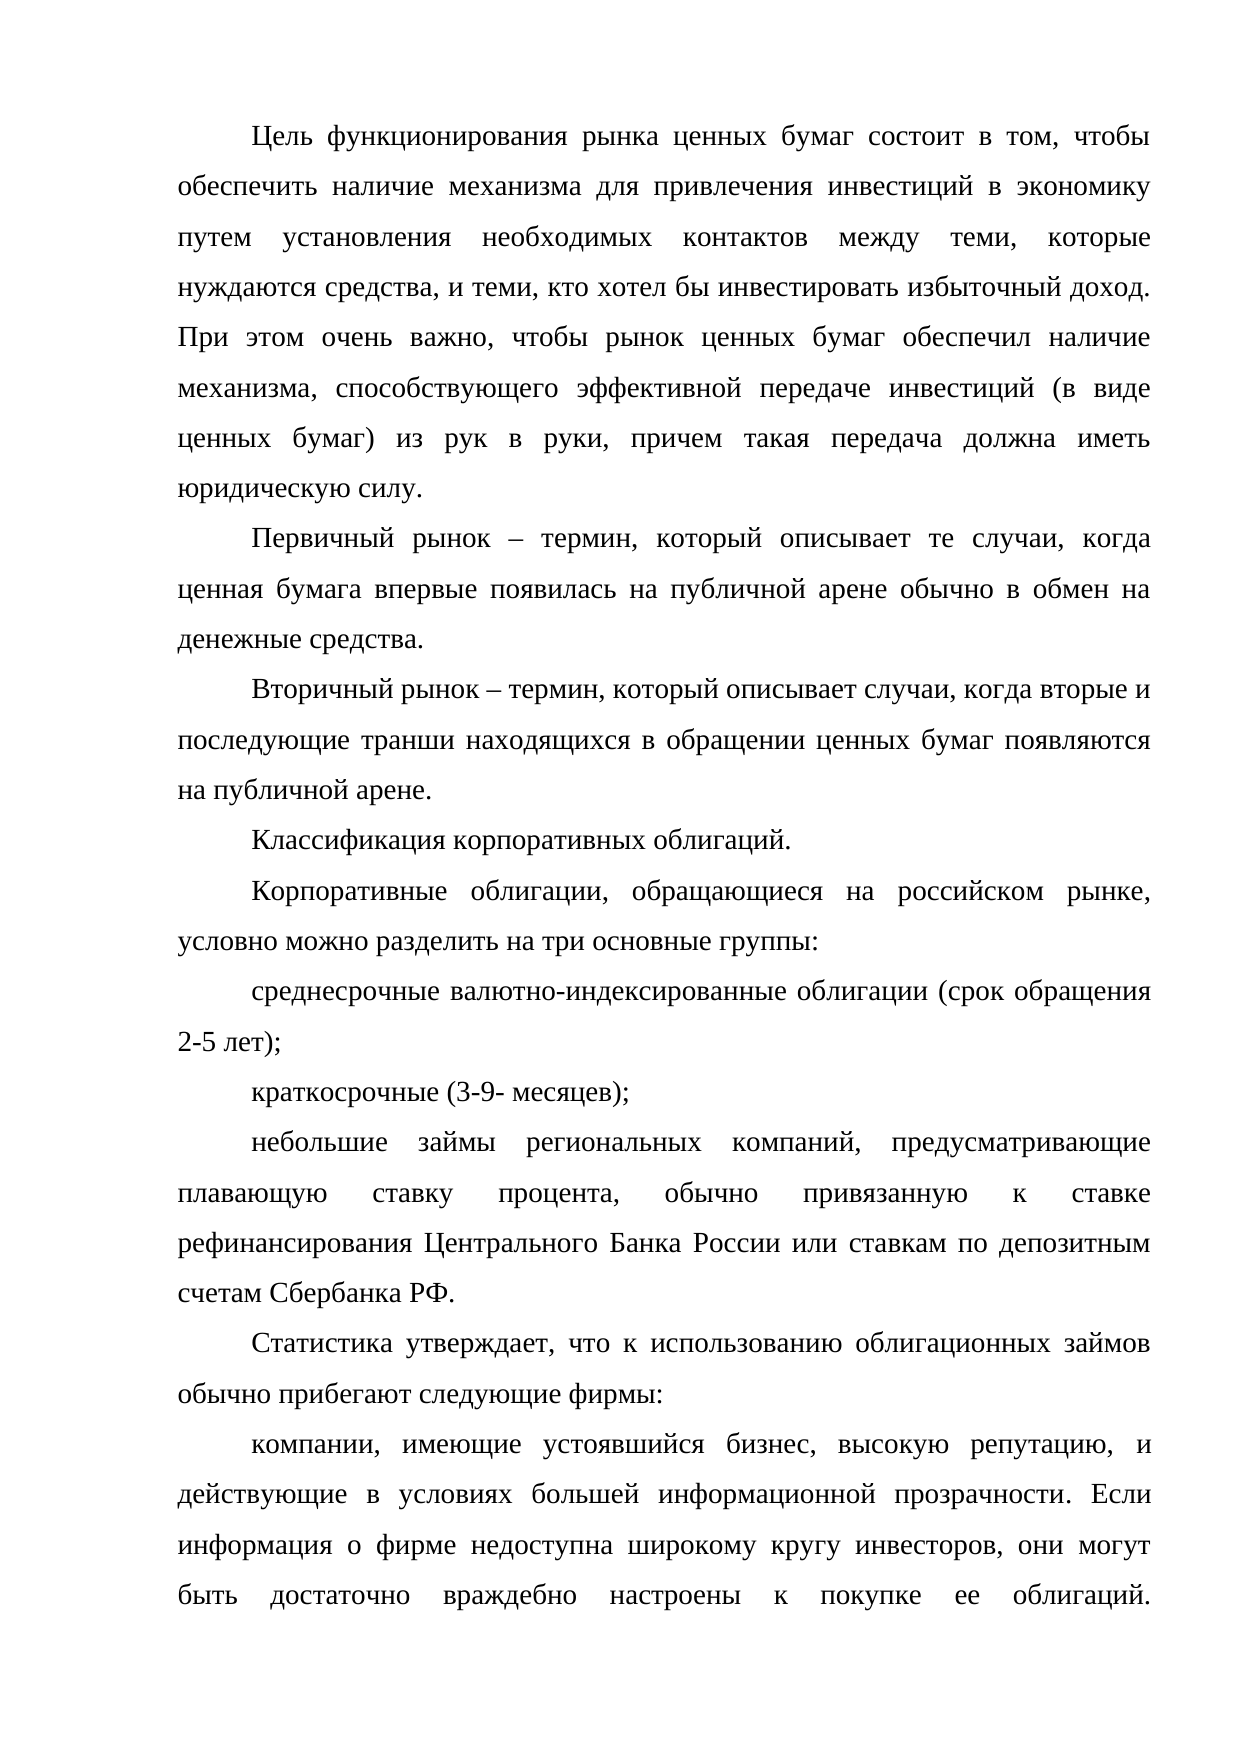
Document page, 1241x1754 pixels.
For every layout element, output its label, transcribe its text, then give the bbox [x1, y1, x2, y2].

text Статистика утверждает, что к использованию облигационных займов обычно прибегают следующие фирмы: [177, 1326, 1152, 1409]
text Вторичный рынок – термин, который описывает случаи, когда вторые и последующие транши находящихся в обращении ценных бумаг появляются на публичной арене. [177, 672, 1152, 806]
text Корпоративные облигации, обращающиеся на российском рынке, условно можно разделить на три основные группы: [177, 873, 1152, 957]
text краткосрочные (3-9- месяцев); [177, 1074, 1152, 1108]
text Классификация корпоративных облигаций. [177, 822, 1152, 856]
text Первичный рынок – термин, который описывает те случаи, когда ценная бумага впервые появилась на публичной арене обычно в обмен на денежные средства. [177, 521, 1152, 655]
text среднесрочные валютно-индексированные облигации (срок обращения 2-5 лет); [177, 973, 1152, 1057]
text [177, 1426, 1152, 1611]
text Цель функционирования рынка ценных бумаг состоит в том, чтобы обеспечить наличие механизма для привлечения инвестиций в экономику путем установления необходимых контактов между теми, которые нуждаются средства, и теми, кто хотел бы инвестировать избыточный доход. При этом очень важно, чтобы рынок ценных бумаг обеспечил наличие механизма, способствующего эффективной передаче инвестиций (в виде ценных бумаг) из рук в руки, причем такая передача должна иметь юридическую силу. [177, 118, 1152, 504]
text небольшие займы региональных компаний, предусматривающие плавающую ставку процента, обычно привязанную к ставке рефинансирования Центрального Банка России или ставкам по депозитным счетам Сбербанка РФ. [177, 1124, 1152, 1309]
